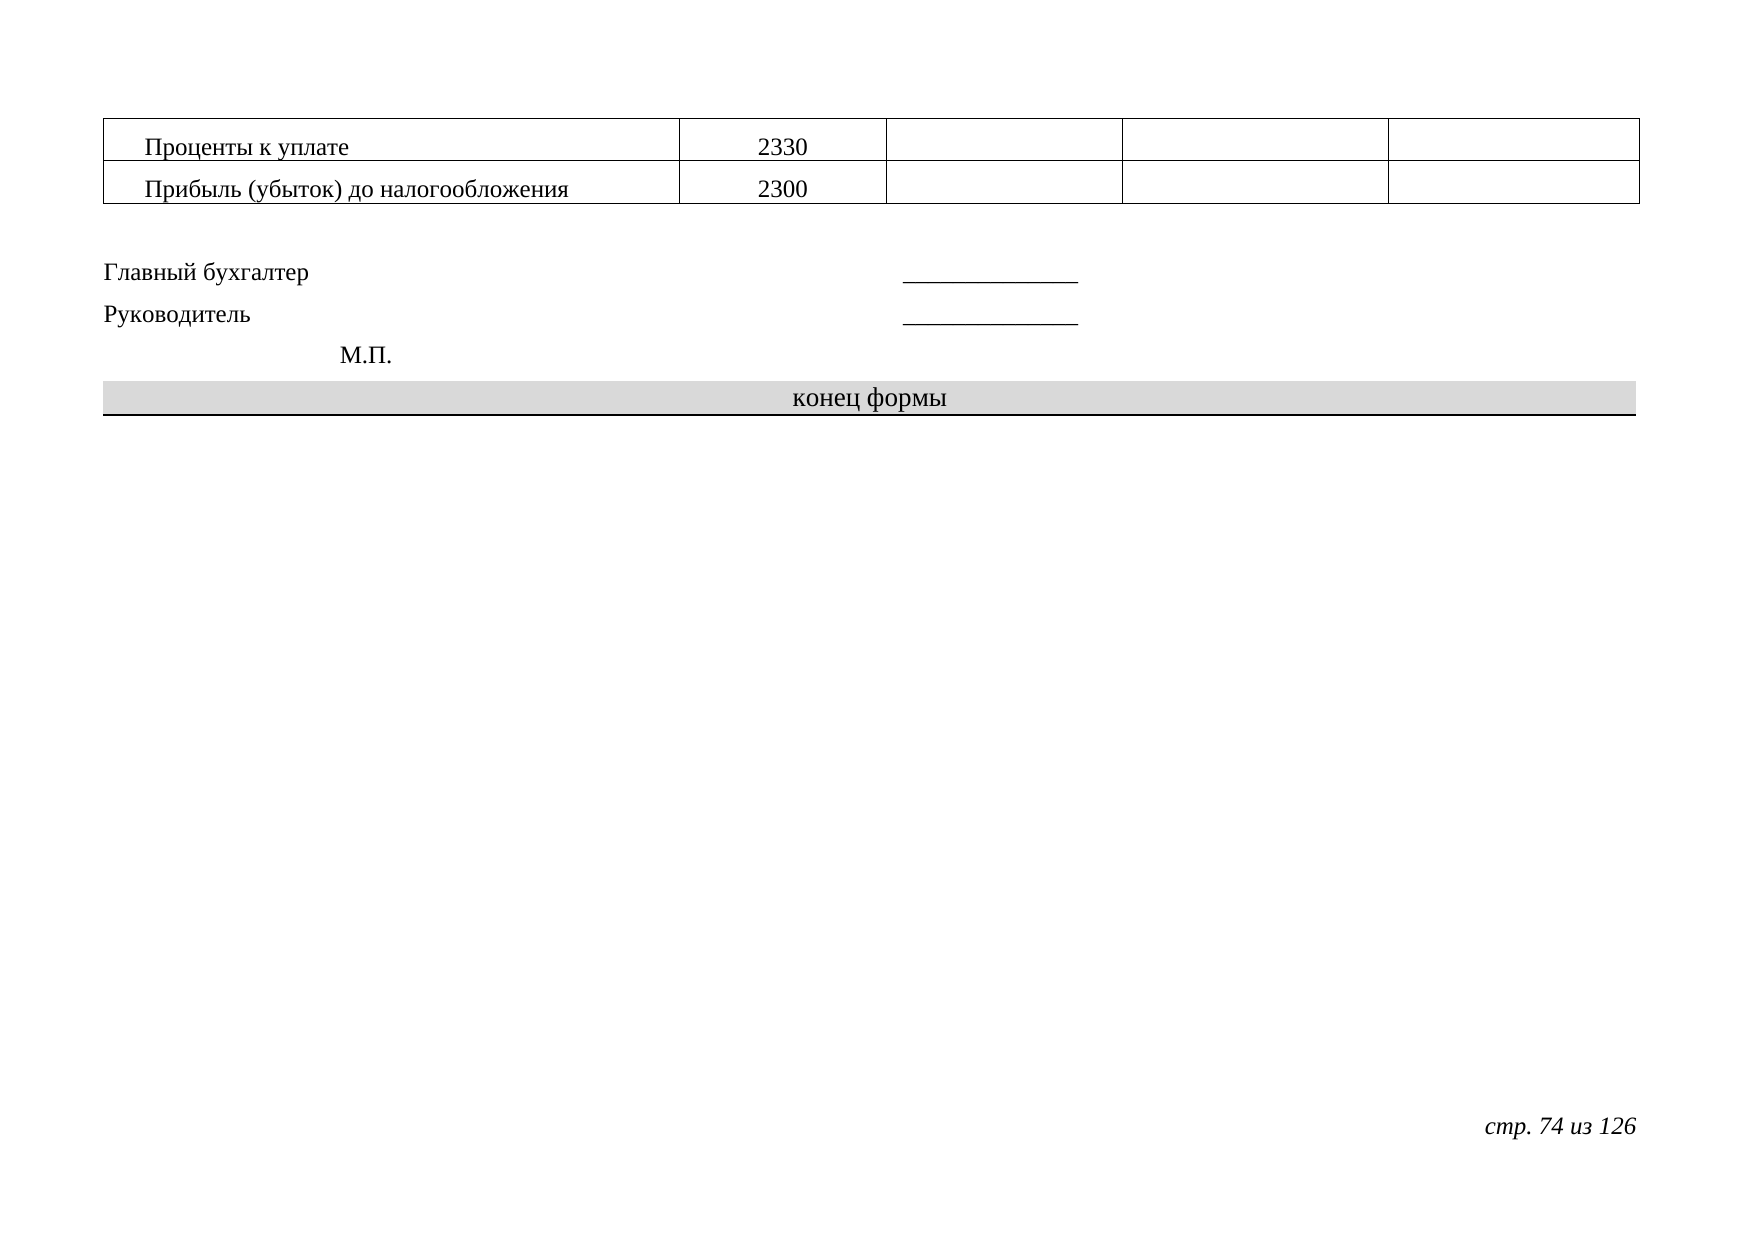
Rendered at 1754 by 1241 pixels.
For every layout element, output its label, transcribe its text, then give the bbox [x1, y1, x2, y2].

table_cell [1389, 119, 1639, 160]
table_cell 2300 [680, 161, 886, 203]
table_cell Проценты к уплате [104, 119, 679, 160]
table_cell [1123, 161, 1388, 203]
text Руководитель ______________ [103, 299, 1636, 327]
table_cell [887, 161, 1122, 203]
text Главный бухгалтер ______________ [103, 257, 1636, 286]
table_cell [1389, 161, 1639, 203]
table_cell [1123, 119, 1388, 160]
text конец формы [103, 381, 1636, 414]
table_cell 2330 [680, 119, 886, 160]
table_cell Прибыль (убыток) до налогообложения [104, 161, 679, 203]
table_cell [887, 119, 1122, 160]
text М.П. [339, 340, 1636, 369]
